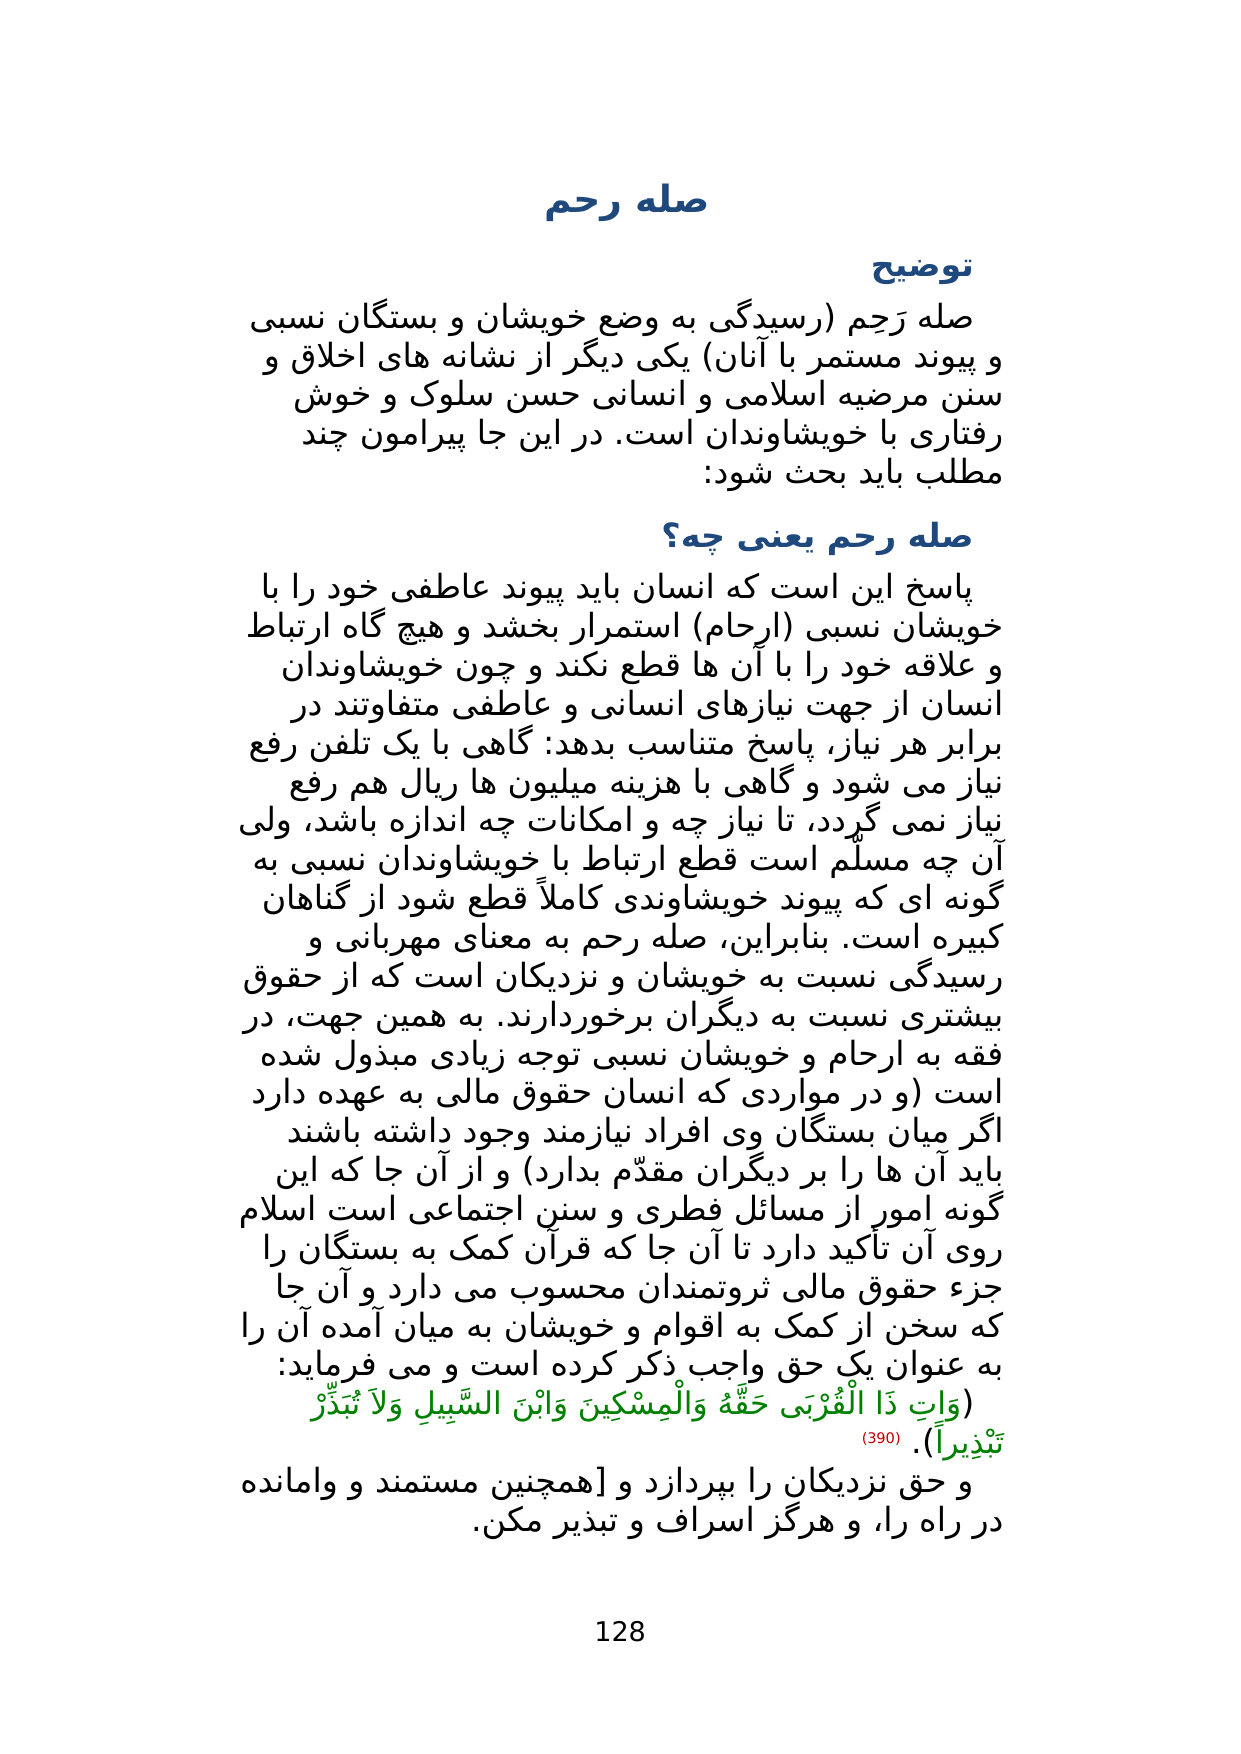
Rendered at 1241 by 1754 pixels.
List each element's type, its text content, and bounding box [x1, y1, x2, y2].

text و حق نزدیکان را بپردازد و [همچنین مستمند و وامانده در راه را، و هرگز اسراف و تبذیر مکن. [236, 1461, 1004, 1539]
text صله رَحِم (رسیدگی به وضع خویشان و بستگان نسبی و پیوند مستمر با آنان) یکی دیگر از نشانه های اخلاق و سنن مرضیه اسلامی و انسانی حسن سلوک و خوش رفتاری با خویشاوندان است. در این جا پیرامون چند مطلب باید بحث شود: [236, 297, 1004, 491]
subtitle صله رحم یعنی چه؟ [236, 516, 1004, 555]
subtitle توضیح [236, 246, 1004, 285]
text (وَاتِ ذَا الْقُرْبَی حَقَّهُ وَالْمِسْکِینَ وَابْنَ السَّبِیلِ وَلاَ تُبَذِّرْ تَبْذِیراً). (390) [236, 1384, 1004, 1461]
subtitle صله رحم [236, 177, 1004, 221]
text پاسخ این است که انسان باید پیوند عاطفی خود را با خویشان نسبی (ارحام) استمرار بخشد و هیچ گاه ارتباط و علاقه خود را با آن ها قطع نکند و چون خویشاوندان انسان از جهت نیازهای انسانی و عاطفی متفاوتند در برابر هر نیاز، پاسخ متناسب بدهد: گاهی با یک تلفن رفع نیاز می شود و گاهی با هزینه میلیون ها ریال هم رفع نیاز نمی گردد، تا نیاز چه و امکانات چه اندازه باشد، ولی آن چه مسلّم است قطع ارتباط با خویشاوندان نسبی به گونه ای که پیوند خویشاوندی کاملاً قطع شود از گناهان کبیره است. بنابراین، صله رحم به معنای مهربانی و رسیدگی نسبت به خویشان و نزدیکان است که از حقوق بیشتری نسبت به دیگران برخوردارند. به همین جهت، در فقه به ارحام و خویشان نسبی توجه زیادی مبذول شده است (و در مواردی که انسان حقوق مالی به عهده دارد اگر میان بستگان وی افراد نیازمند وجود داشته باشند باید آن ها را بر دیگران مقدّم بدارد) و از آن جا که این گونه امور از مسائل فطری و سنن اجتماعی است اسلام روی آن تأکید دارد تا آن جا که قرآن کمک به بستگان را جزء حقوق مالی ثروتمندان محسوب می دارد و آن جا که سخن از کمک به اقوام و خویشان به میان آمده آن را به عنوان یک حق واجب ذکر کرده است و می فرماید: [236, 568, 1004, 1384]
